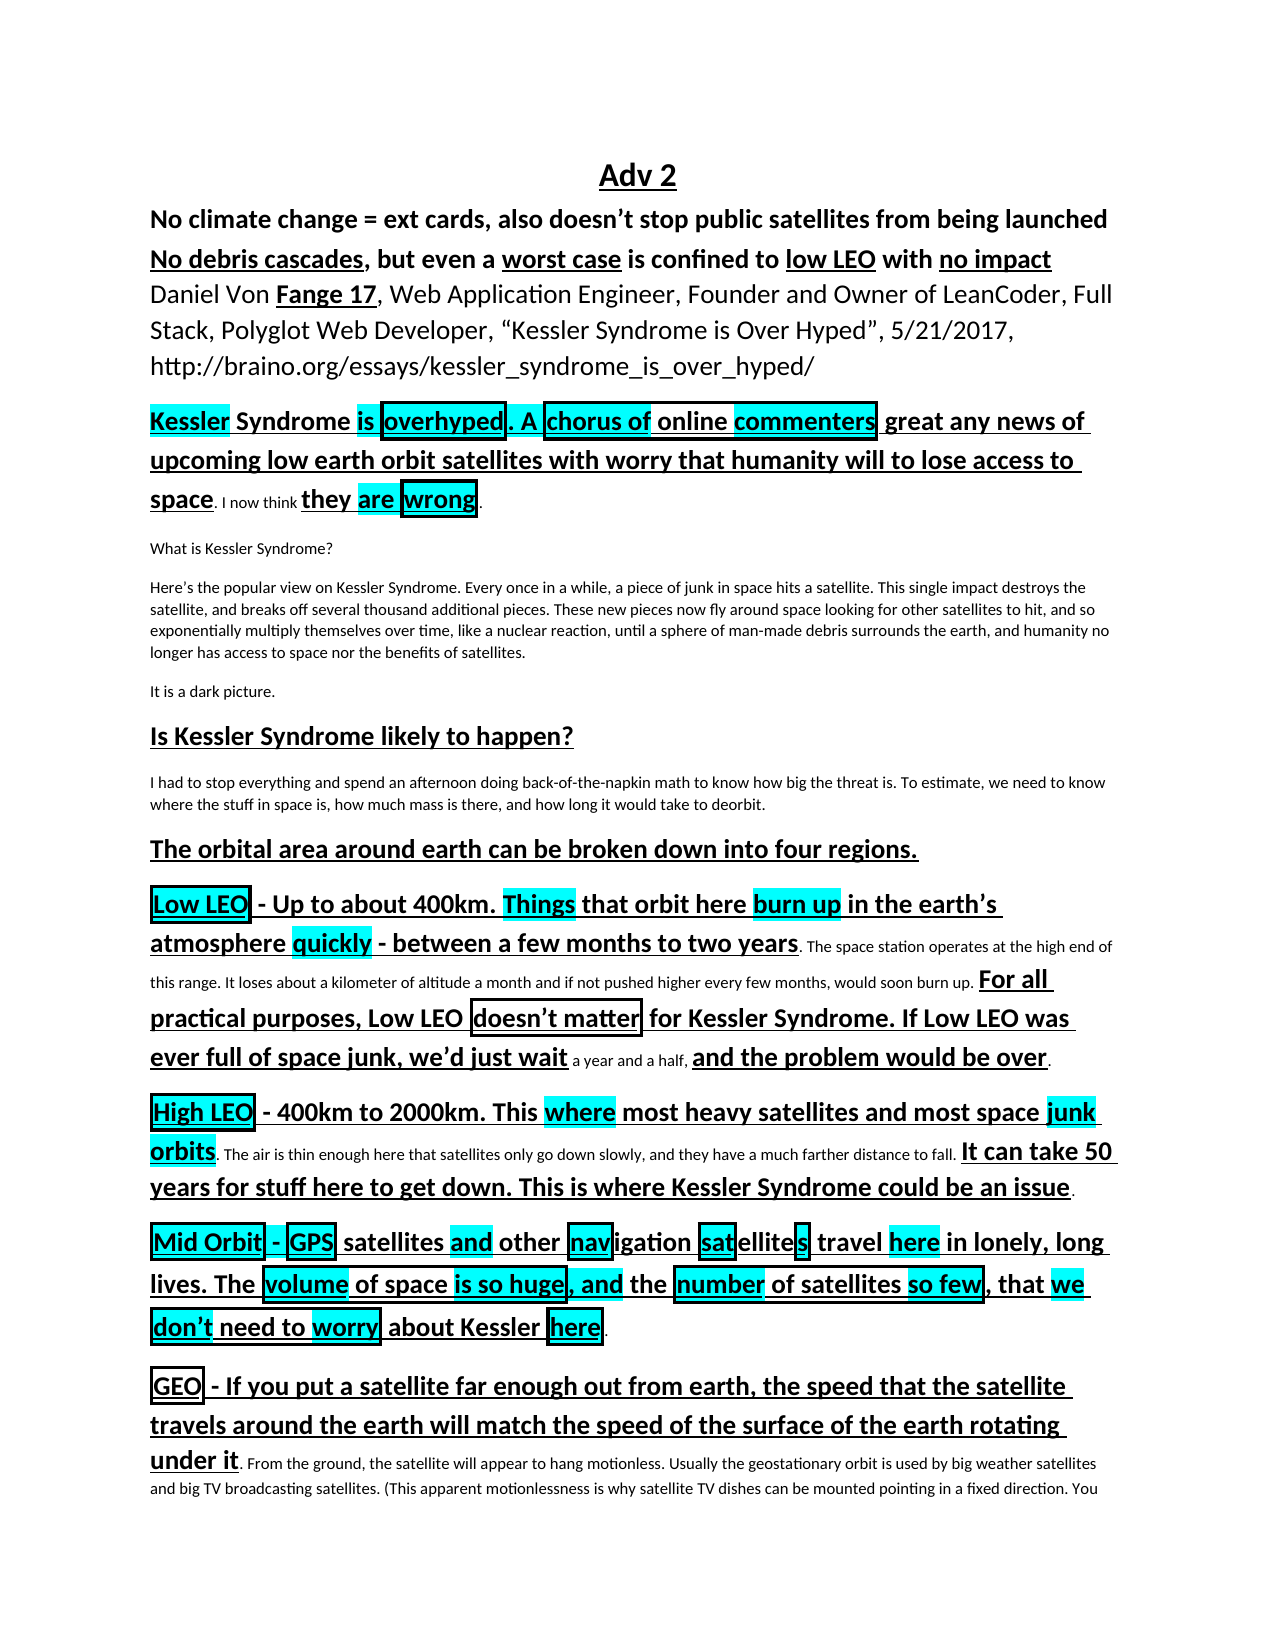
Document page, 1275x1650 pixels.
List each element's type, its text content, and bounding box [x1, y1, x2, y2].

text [150, 1366, 1125, 1498]
text Mid Orbit - GPS satellites and other navigation satellites travel here in lonely, long lives. The volume of space is so huge, and the number of satellites so few, that we don’t need to worry about Kessler here. [150, 1222, 1125, 1346]
text The orbital area around earth can be broken down into four regions. [150, 832, 1125, 865]
text Daniel Von Fange 17, Web Application Engineer, Founder and Owner of LeanCoder, Full Stack, Polyglot Web Developer, “Kessler Syndrome is Over Hyped”, 5/21/2017, http://braino.org/essays/kessler_syndrome_is_over_hyped/ [150, 278, 1125, 382]
subtitle No climate change = ext cards, also doesn’t stop public satellites from being launched [150, 202, 1125, 235]
text Low LEO - Up to about 400km. Things that orbit here burn up in the earth’s atmosphere quickly - between a few months to two years. The space station operates at the high end of this range. It loses about a kilometer of altitude a month and if not pushed higher every few months, would soon burn up. For all practical purposes, Low LEO doesn’t matter for Kessler Syndrome. If Low LEO was ever full of space junk, we’d just wait a year and a half, and the problem would be over. [150, 884, 1125, 1073]
text What is Kessler Syndrome? [150, 538, 1125, 559]
text Here’s the popular view on Kessler Syndrome. Every once in a while, a piece of junk in space hits a satellite. This single impact destroys the satellite, and breaks off several thousand additional pieces. These new pieces now fly around space looking for other satellites to hit, and so exponentially multiply themselves over time, like a nuclear reaction, until a sphere of man-made debris surrounds the earth, and humanity no longer has access to space nor the benefits of satellites. [150, 577, 1125, 663]
subtitle No debris cascades, but even a worst case is confined to low LEO with no impact [150, 242, 1125, 275]
text It is a dark picture. [150, 681, 1125, 701]
text Is Kessler Syndrome likely to happen? [150, 719, 1125, 753]
text High LEO - 400km to 2000km. This where most heavy satellites and most space junk orbits. The air is thin enough here that satellites only go down slowly, and they have a much farther distance to fall. It can take 50 years for stuff here to get down. This is where Kessler Syndrome could be an issue. [150, 1092, 1125, 1203]
text I had to stop everything and spend an afternoon doing back-of-the-napkin math to know how big the threat is. To estimate, we need to know where the stuff in space is, how much mass is there, and how long it would take to deorbit. [150, 772, 1125, 814]
subtitle Adv 2 [150, 154, 1125, 195]
text Kessler Syndrome is overhyped. A chorus of online commenters great any news of upcoming low earth orbit satellites with worry that humanity will to lose access to space. I now think they are wrong. [150, 401, 1125, 518]
